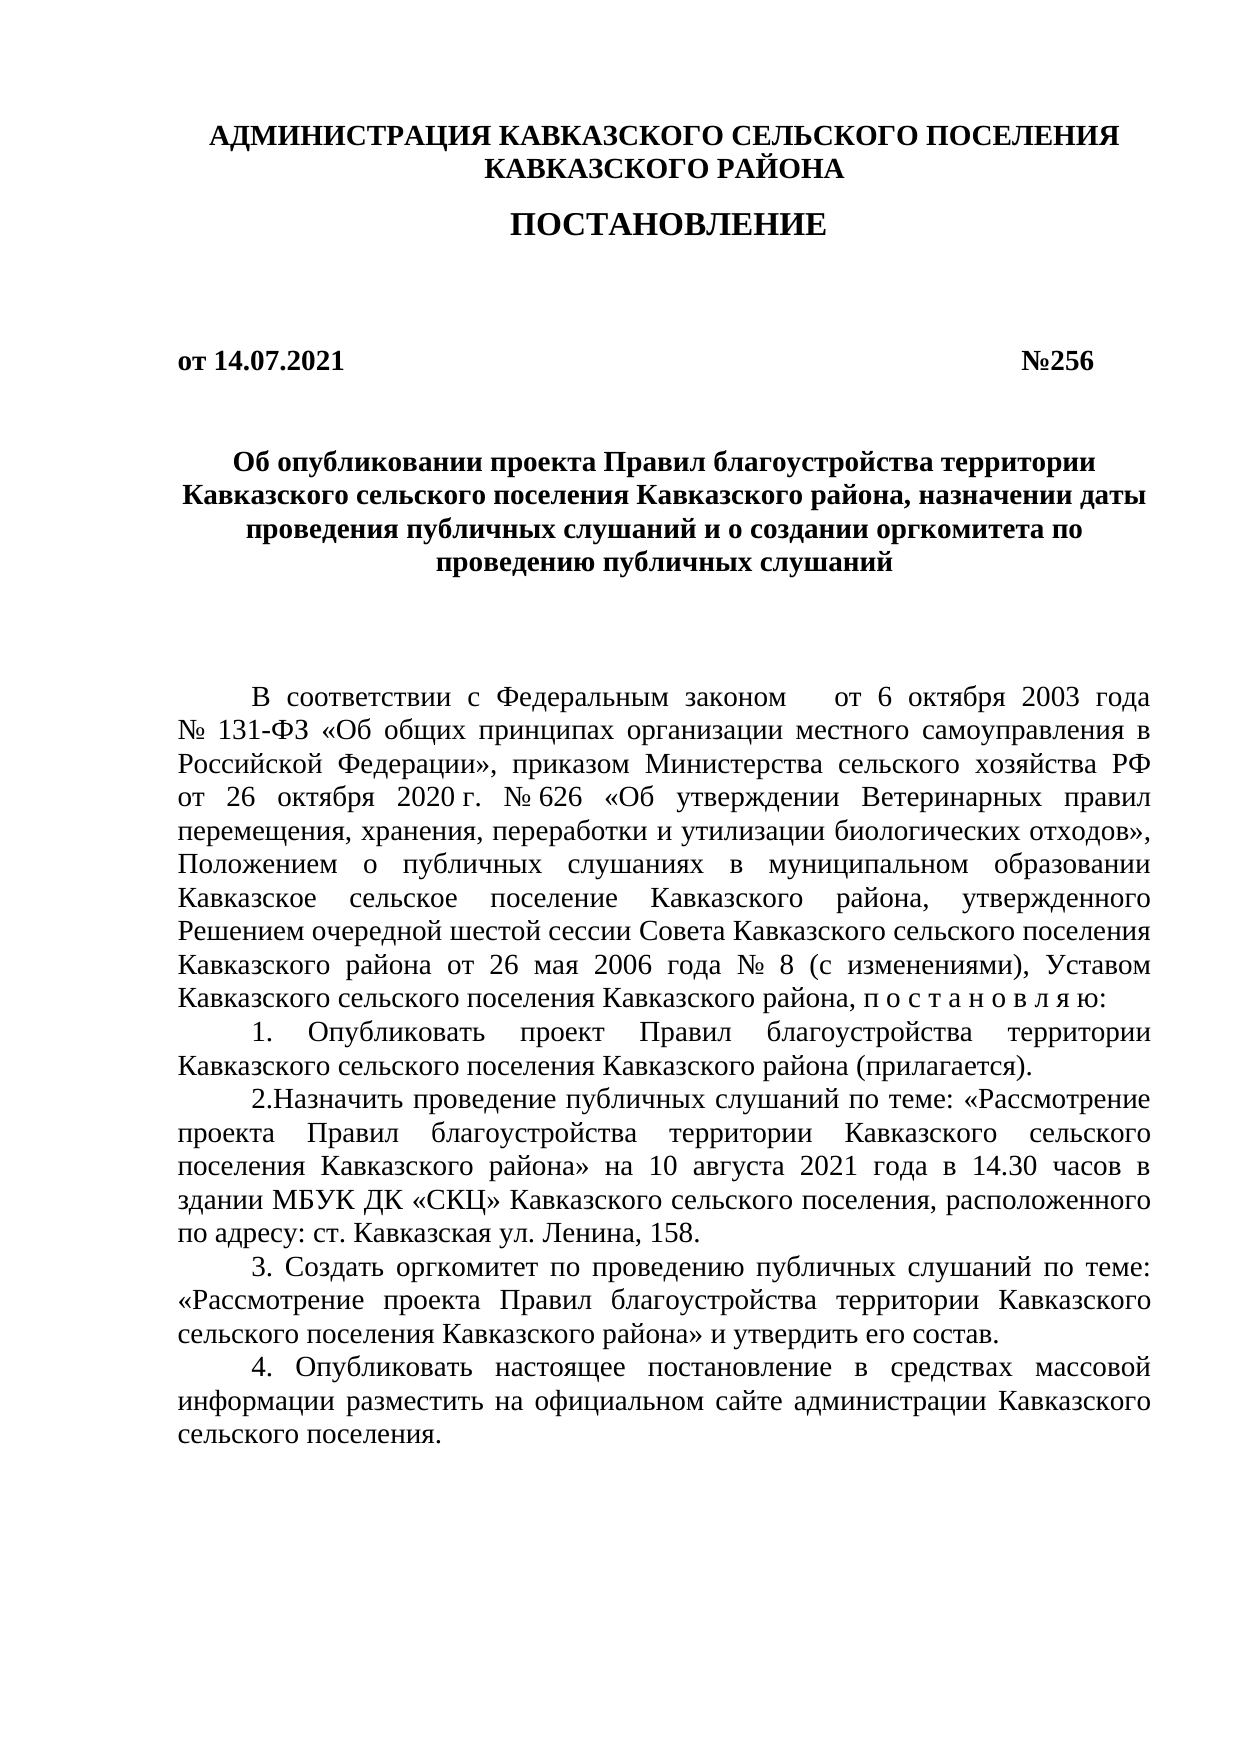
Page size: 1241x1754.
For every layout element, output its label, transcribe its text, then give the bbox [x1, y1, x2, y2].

text 4. Опубликовать настоящее постановление в средствах массовой информации разместить на официальном сайте администрации Кавказского сельского поселения. [177, 1349, 1152, 1450]
text 2.Назначить проведение публичных слушаний по теме: «Рассмотрение проекта Правил благоустройства территории Кавказского сельского поселения Кавказского района» на 10 августа 2021 года в 14.30 часов в здании МБУК ДК «СКЦ» Кавказского сельского поселения, расположенного по адресу: ст. Кавказская ул. Ленина, 158. [177, 1081, 1152, 1249]
text ПОСТАНОВЛЕНИЕ [177, 204, 1152, 243]
text от 14.07.2021 №256 [177, 343, 1152, 377]
text КАВКАЗСКОГО РАЙОНА [177, 152, 1152, 185]
text 1. Опубликовать проект Правил благоустройства территории Кавказского сельского поселения Кавказского района (прилагается). [177, 1014, 1152, 1081]
text В соответствии с Федеральным законом от 6 октября 2003 года № 131-ФЗ «Об общих принципах организации местного самоуправления в Российской Федерации», приказом Министерства сельского хозяйства РФ от 26 октября 2020 г. № 626 «Об утверждении Ветеринарных правил перемещения, хранения, переработки и утилизации биологических отходов», Положением о публичных слушаниях в муниципальном образовании Кавказское сельское поселение Кавказского района, утвержденного Решением очередной шестой сессии Совета Кавказского сельского поселения Кавказского района от 26 мая 2006 года № 8 (с изменениями), Уставом Кавказского сельского поселения Кавказского района, п о с т а н о в л я ю: [177, 679, 1152, 1014]
text АДМИНИСТРАЦИЯ КАВКАЗСКОГО СЕЛЬСКОГО ПОСЕЛЕНИЯ [177, 118, 1152, 152]
text Об опубликовании проекта Правил благоустройства территории Кавказского сельского поселения Кавказского района, назначении даты проведения публичных слушаний и о создании оргкомитета по проведению публичных слушаний [177, 444, 1152, 578]
text 3. Создать оргкомитет по проведению публичных слушаний по теме: «Рассмотрение проекта Правил благоустройства территории Кавказского сельского поселения Кавказского района» и утвердить его состав. [177, 1249, 1152, 1349]
